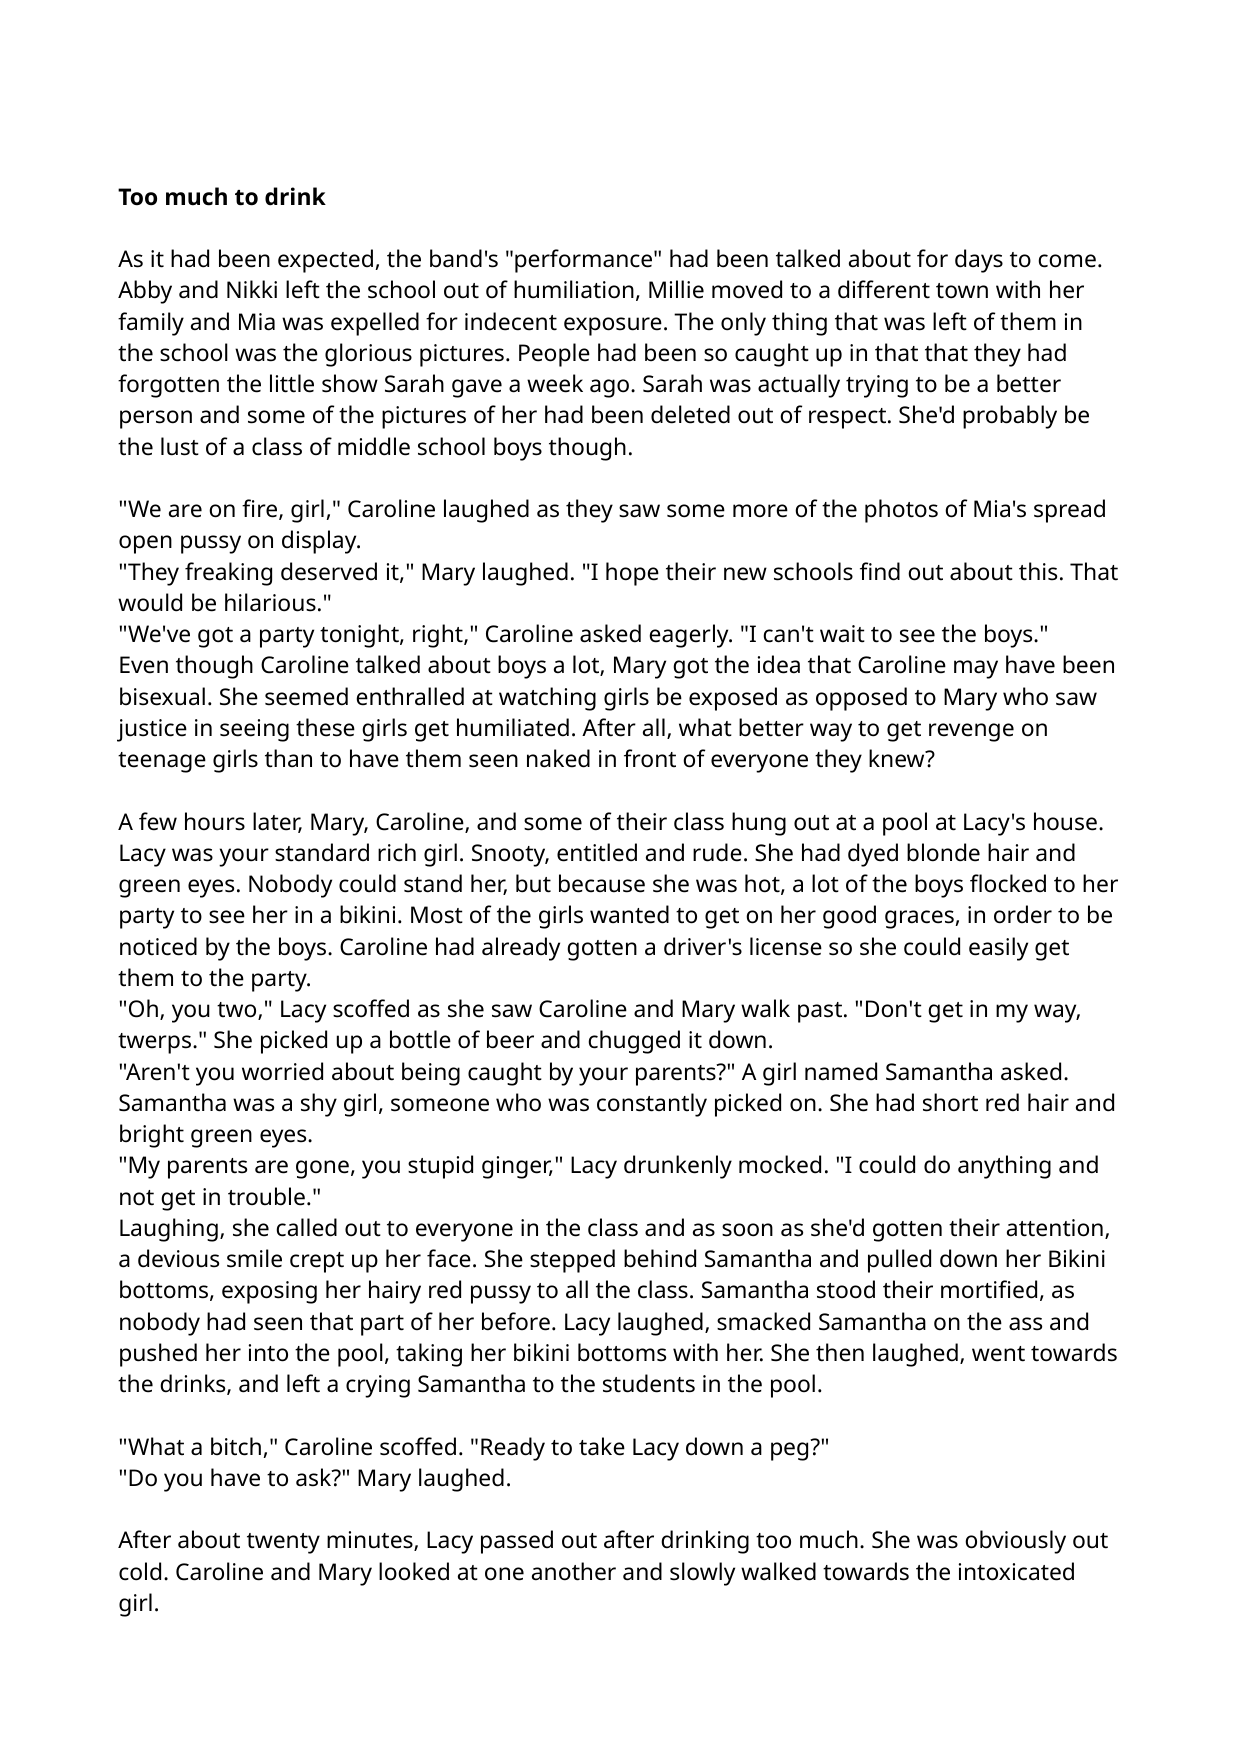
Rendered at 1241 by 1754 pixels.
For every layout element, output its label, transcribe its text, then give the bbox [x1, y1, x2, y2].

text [118, 243, 1122, 1618]
text Too much to drink [118, 181, 1122, 212]
